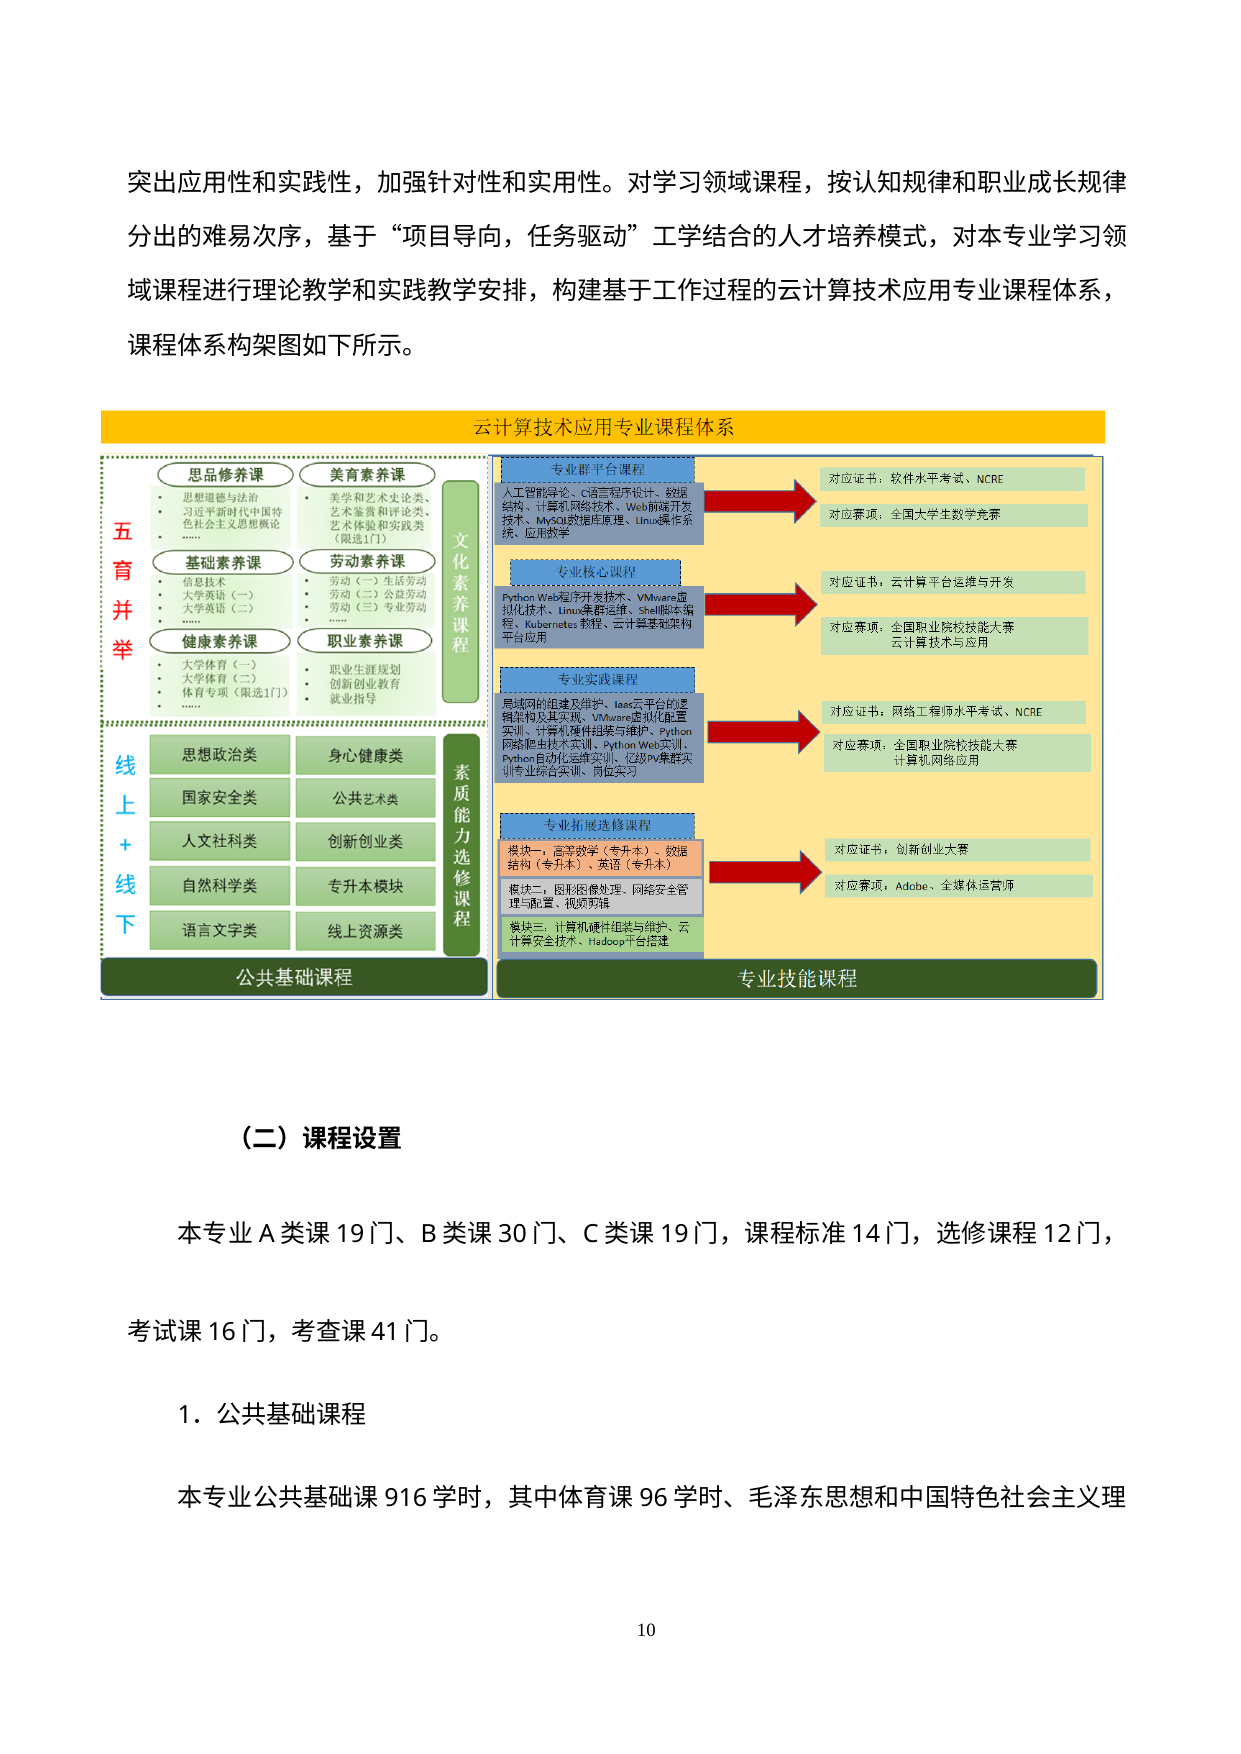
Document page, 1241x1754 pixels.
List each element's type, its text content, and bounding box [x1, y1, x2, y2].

picture [83, 403, 1106, 1005]
text 本专业A类课19门、B类课30门、C类课19门，课程标准14门，选修课程12门，考试课16门，考查课41门。 [127, 1199, 1127, 1362]
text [127, 1463, 1127, 1528]
subtitle （二）课程设置 [177, 1118, 1127, 1154]
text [127, 162, 1127, 361]
text 1．公共基础课程 [127, 1380, 1127, 1445]
